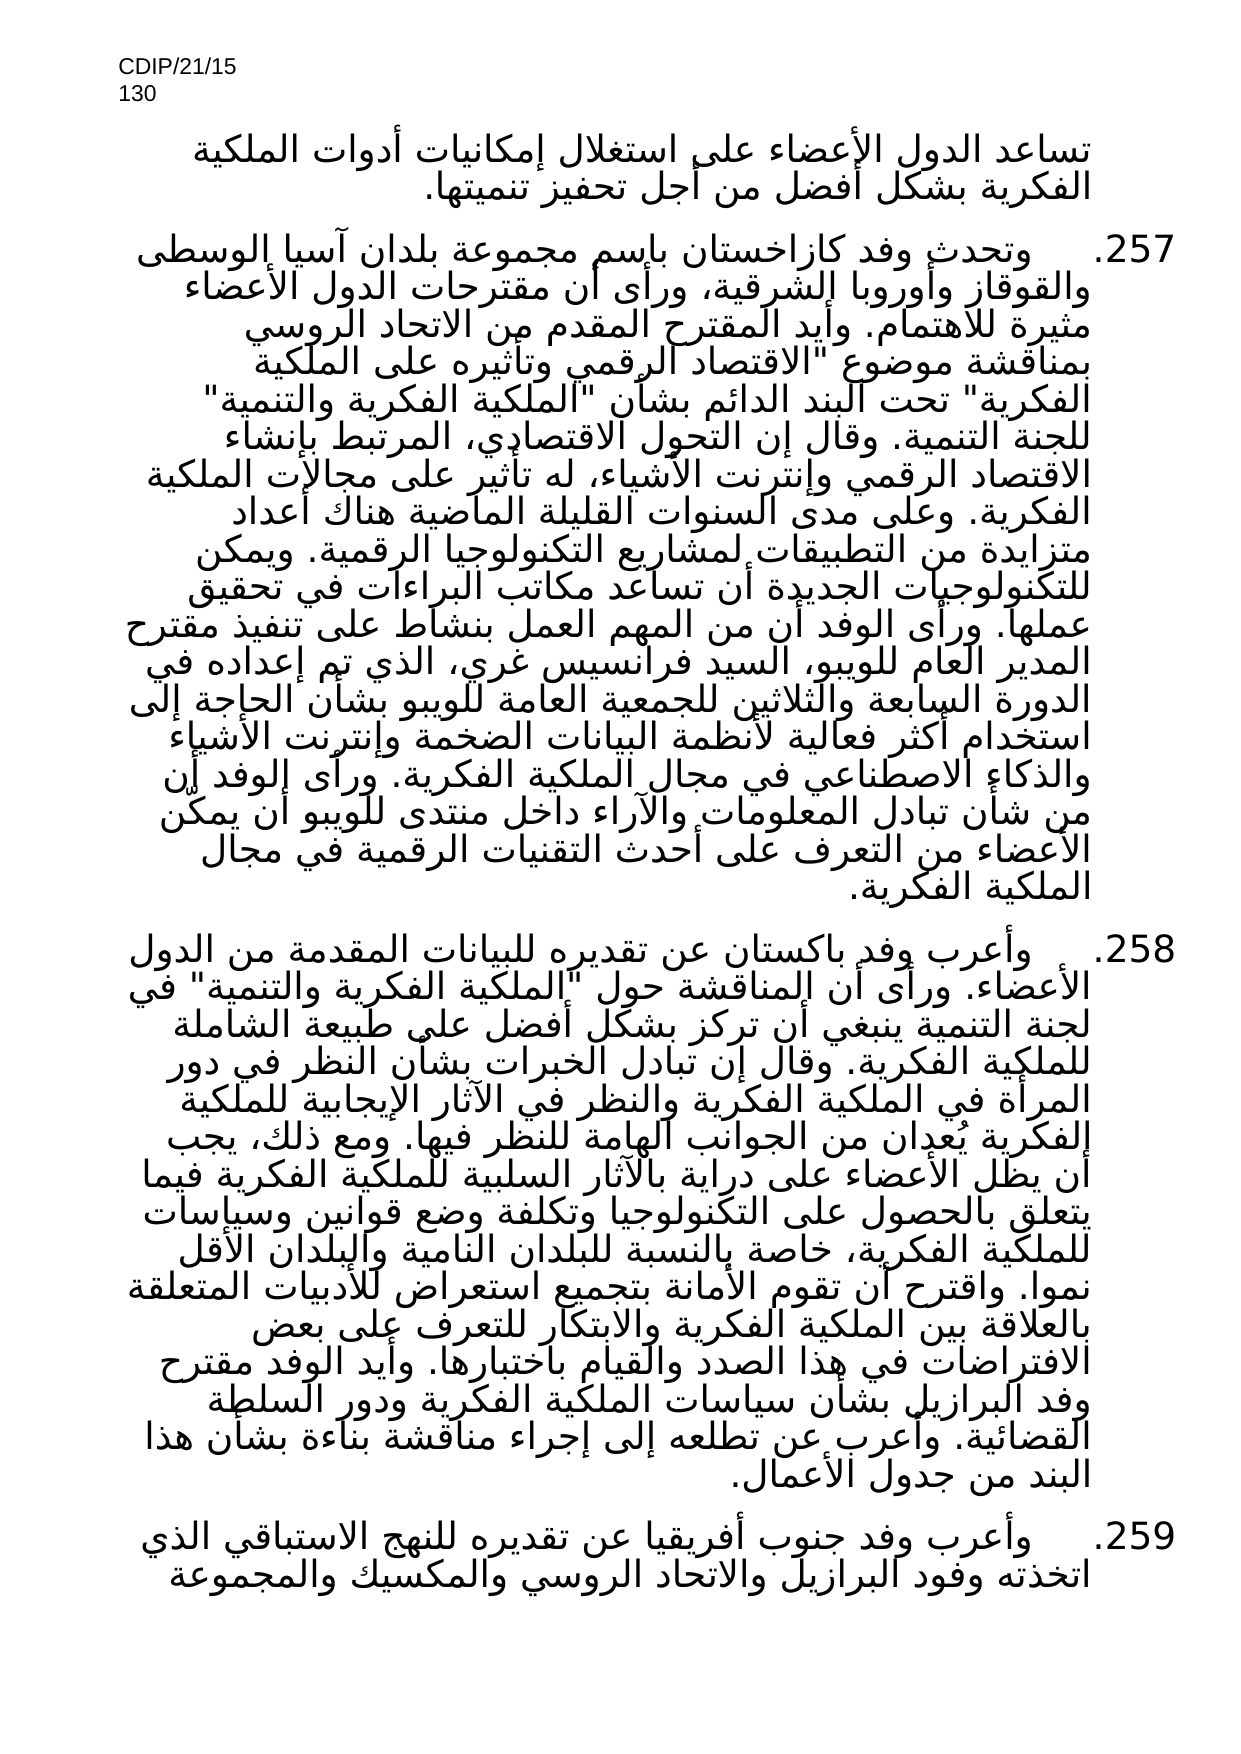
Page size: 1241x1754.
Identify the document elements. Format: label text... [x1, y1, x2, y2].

text وتحدث وفد كازاخستان باسم مجموعة بلدان آسيا الوسطى والقوقاز وأوروبا الشرقية، ورأى أن مقترحات الدول الأعضاء مثيرة للاهتمام. وأيد المقترح المقدم من الاتحاد الروسي بمناقشة موضوع "الاقتصاد الرقمي وتأثيره على الملكية الفكرية" تحت البند الدائم بشأن "الملكية الفكرية والتنمية" للجنة التنمية. وقال إن التحول الاقتصادي، المرتبط بإنشاء الاقتصاد الرقمي وإنترنت الأشياء، له تأثير على مجالات الملكية الفكرية. وعلى مدى السنوات القليلة الماضية هناك أعداد متزايدة من التطبيقات لمشاريع التكنولوجيا الرقمية. ويمكن للتكنولوجيات الجديدة أن تساعد مكاتب البراءات في تحقيق عملها. ورأى الوفد أن من المهم العمل بنشاط على تنفيذ مقترح المدير العام للويبو، السيد فرانسيس غري، الذي تم إعداده في الدورة السابعة والثلاثين للجمعية العامة للويبو بشأن الحاجة إلى استخدام أكثر فعالية لأنظمة البيانات الضخمة وإنترنت الأشياء والذكاء الاصطناعي في مجال الملكية الفكرية. ورأى الوفد أن من شأن تبادل المعلومات والآراء داخل منتدى للويبو أن يمكّن الأعضاء من التعرف على أحدث التقنيات الرقمية في مجال الملكية الفكرية. [118, 232, 1092, 907]
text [118, 132, 1092, 207]
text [118, 1520, 1092, 1595]
text وأعرب وفد باكستان عن تقديره للبيانات المقدمة من الدول الأعضاء. ورأى أن المناقشة حول "الملكية الفكرية والتنمية" في لجنة التنمية ينبغي أن تركز بشكل أفضل على طبيعة الشاملة للملكية الفكرية. وقال إن تبادل الخبرات بشأن النظر في دور المرأة في الملكية الفكرية والنظر في الآثار الإيجابية للملكية الفكرية يُعدان من الجوانب الهامة للنظر فيها. ومع ذلك، يجب أن يظل الأعضاء على دراية بالآثار السلبية للملكية الفكرية فيما يتعلق بالحصول على التكنولوجيا وتكلفة وضع قوانين وسياسات للملكية الفكرية، خاصة بالنسبة للبلدان النامية والبلدان الأقل نموا. واقترح أن تقوم الأمانة بتجميع استعراض للأدبيات المتعلقة بالعلاقة بين الملكية الفكرية والابتكار للتعرف على بعض الافتراضات في هذا الصدد والقيام باختبارها. وأيد الوفد مقترح وفد البرازيل بشأن سياسات الملكية الفكرية ودور السلطة القضائية. وأعرب عن تطلعه إلى إجراء مناقشة بناءة بشأن هذا البند من جدول الأعمال. [118, 932, 1092, 1495]
